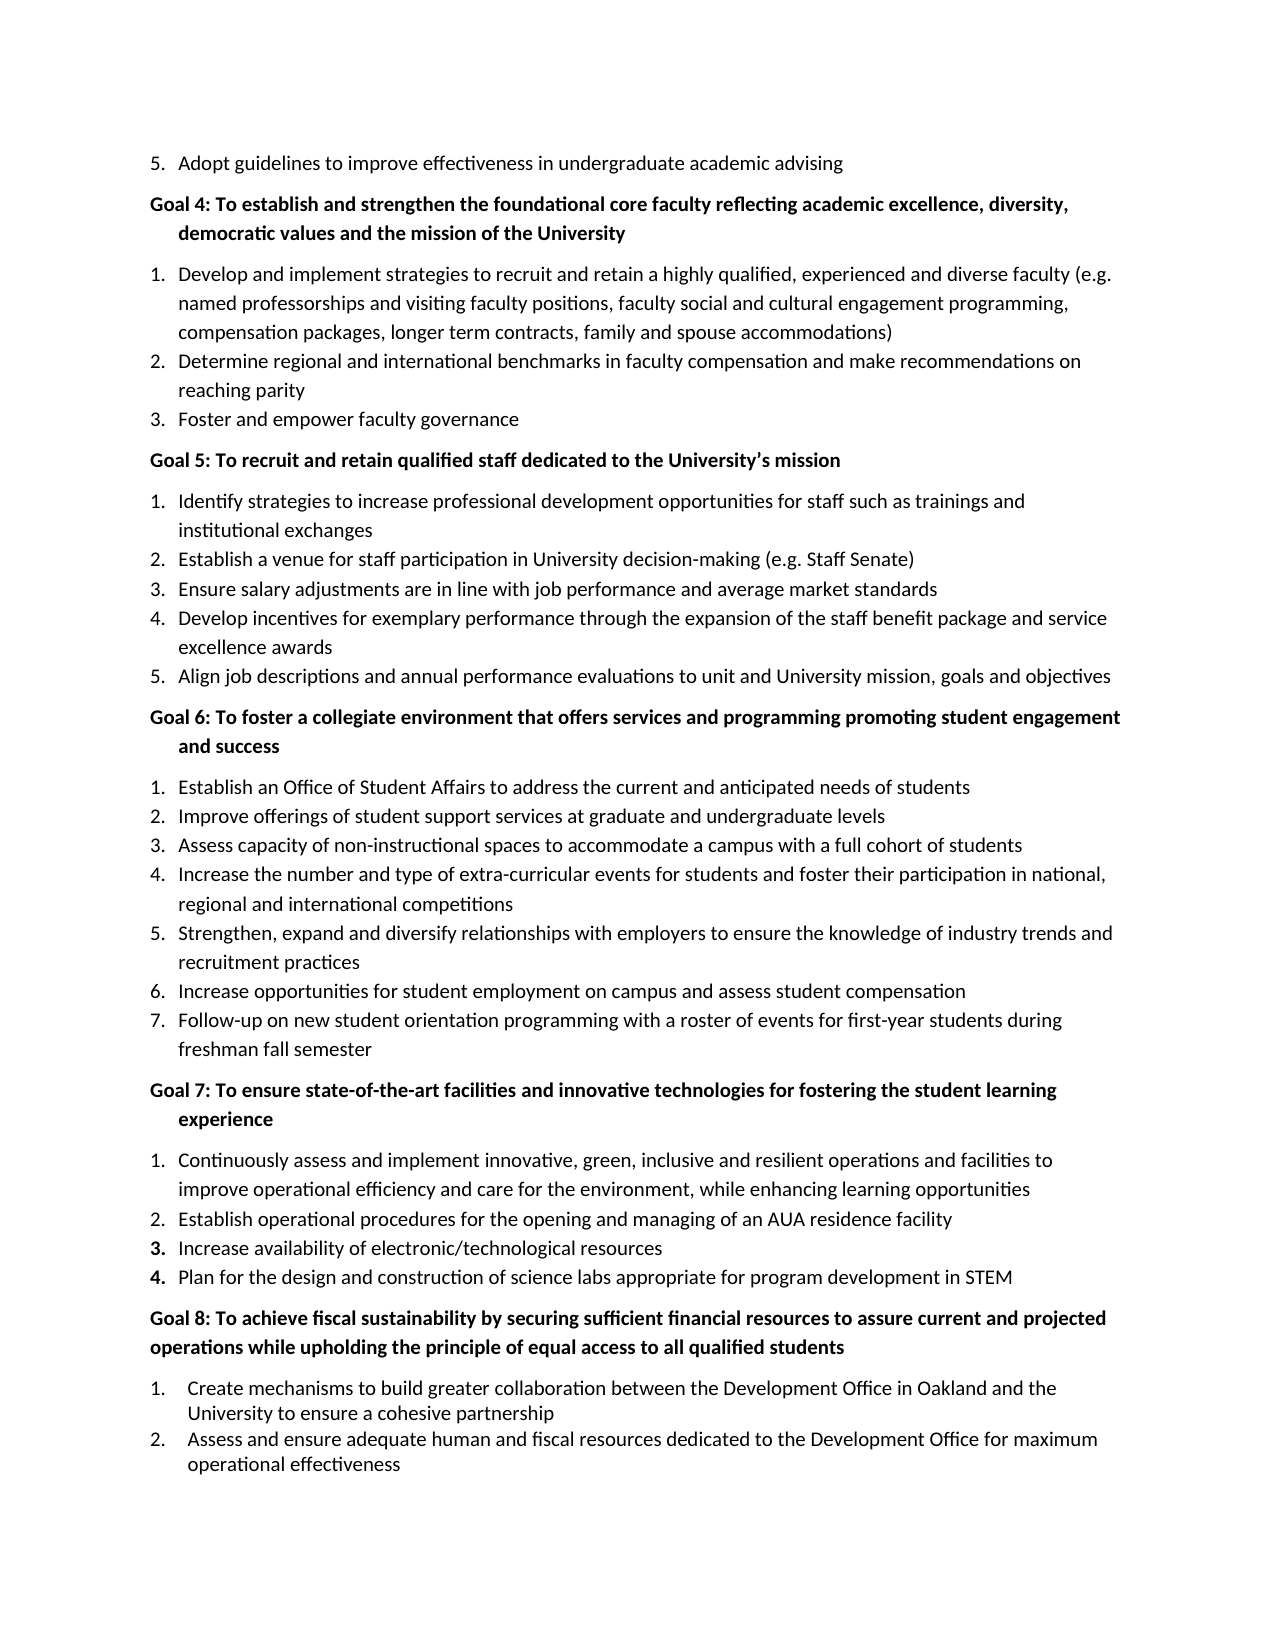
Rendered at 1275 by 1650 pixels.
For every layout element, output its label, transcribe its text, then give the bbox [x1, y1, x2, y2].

list Establish a venue for staff participation in University decision-making (e.g. Staff Senate) [150, 547, 1125, 572]
text Goal 6: To foster a collegiate environment that offers services and programming promoting student engagement and success [150, 704, 1125, 759]
list Assess and ensure adequate human and fiscal resources dedicated to the Development Office for maximum operational effectiveness [150, 1426, 1125, 1477]
list Determine regional and international benchmarks in faculty compensation and make recommendations on reaching parity [150, 348, 1125, 403]
list Identify strategies to increase professional development opportunities for staff such as trainings and institutional exchanges [150, 488, 1125, 543]
text Goal 8: To achieve fiscal sustainability by securing sufficient financial resources to assure current and projected operations while upholding the principle of equal access to all qualified students [150, 1305, 1125, 1359]
list Plan for the design and construction of science labs appropriate for program development in STEM [150, 1264, 1125, 1289]
list Adopt guidelines to improve effectiveness in undergraduate academic advising [150, 150, 1125, 175]
list Ensure salary adjustments are in line with job performance and average market standards [150, 576, 1125, 601]
list Increase availability of electronic/technological resources [150, 1235, 1125, 1260]
list Align job descriptions and annual performance evaluations to unit and University mission, goals and objectives [150, 663, 1125, 689]
list Create mechanisms to build greater collaboration between the Development Office in Oakland and the University to ensure a cohesive partnership [150, 1375, 1125, 1426]
list Follow-up on new student orientation programming with a roster of events for first-year students during freshman fall semester [150, 1007, 1125, 1062]
list Foster and empower faculty governance [150, 407, 1125, 432]
list Strengthen, expand and diversify relationships with employers to ensure the knowledge of industry trends and recruitment practices [150, 920, 1125, 974]
text Goal 5: To recruit and retain qualified staff dedicated to the University’s mission [150, 447, 1125, 473]
list Establish an Office of Student Affairs to address the current and anticipated needs of students [150, 774, 1125, 799]
list Establish operational procedures for the opening and managing of an AUA residence facility [150, 1206, 1125, 1231]
list Increase opportunities for student employment on campus and assess student compensation [150, 978, 1125, 1004]
list Continuously assess and implement innovative, green, inclusive and resilient operations and facilities to improve operational efficiency and care for the environment, while enhancing learning opportunities [150, 1147, 1125, 1202]
list Develop incentives for exemplary performance through the expansion of the staff benefit package and service excellence awards [150, 605, 1125, 659]
list Assess capacity of non-instructional spaces to accommodate a campus with a full cohort of students [150, 832, 1125, 858]
list Improve offerings of student support services at graduate and undergraduate levels [150, 803, 1125, 829]
list Develop and implement strategies to recruit and retain a highly qualified, experienced and diverse faculty (e.g. named professorships and visiting faculty positions, faculty social and cultural engagement programming, compensation packages, longer term contracts, family and spouse accommodations) [150, 261, 1125, 344]
text Goal 4: To establish and strengthen the foundational core faculty reflecting academic excellence, diversity, democratic values and the mission of the University [150, 191, 1125, 245]
list Increase the number and type of extra-curricular events for students and foster their participation in national, regional and international competitions [150, 862, 1125, 916]
text Goal 7: To ensure state-of-the-art facilities and innovative technologies for fostering the student learning experience [150, 1077, 1125, 1132]
